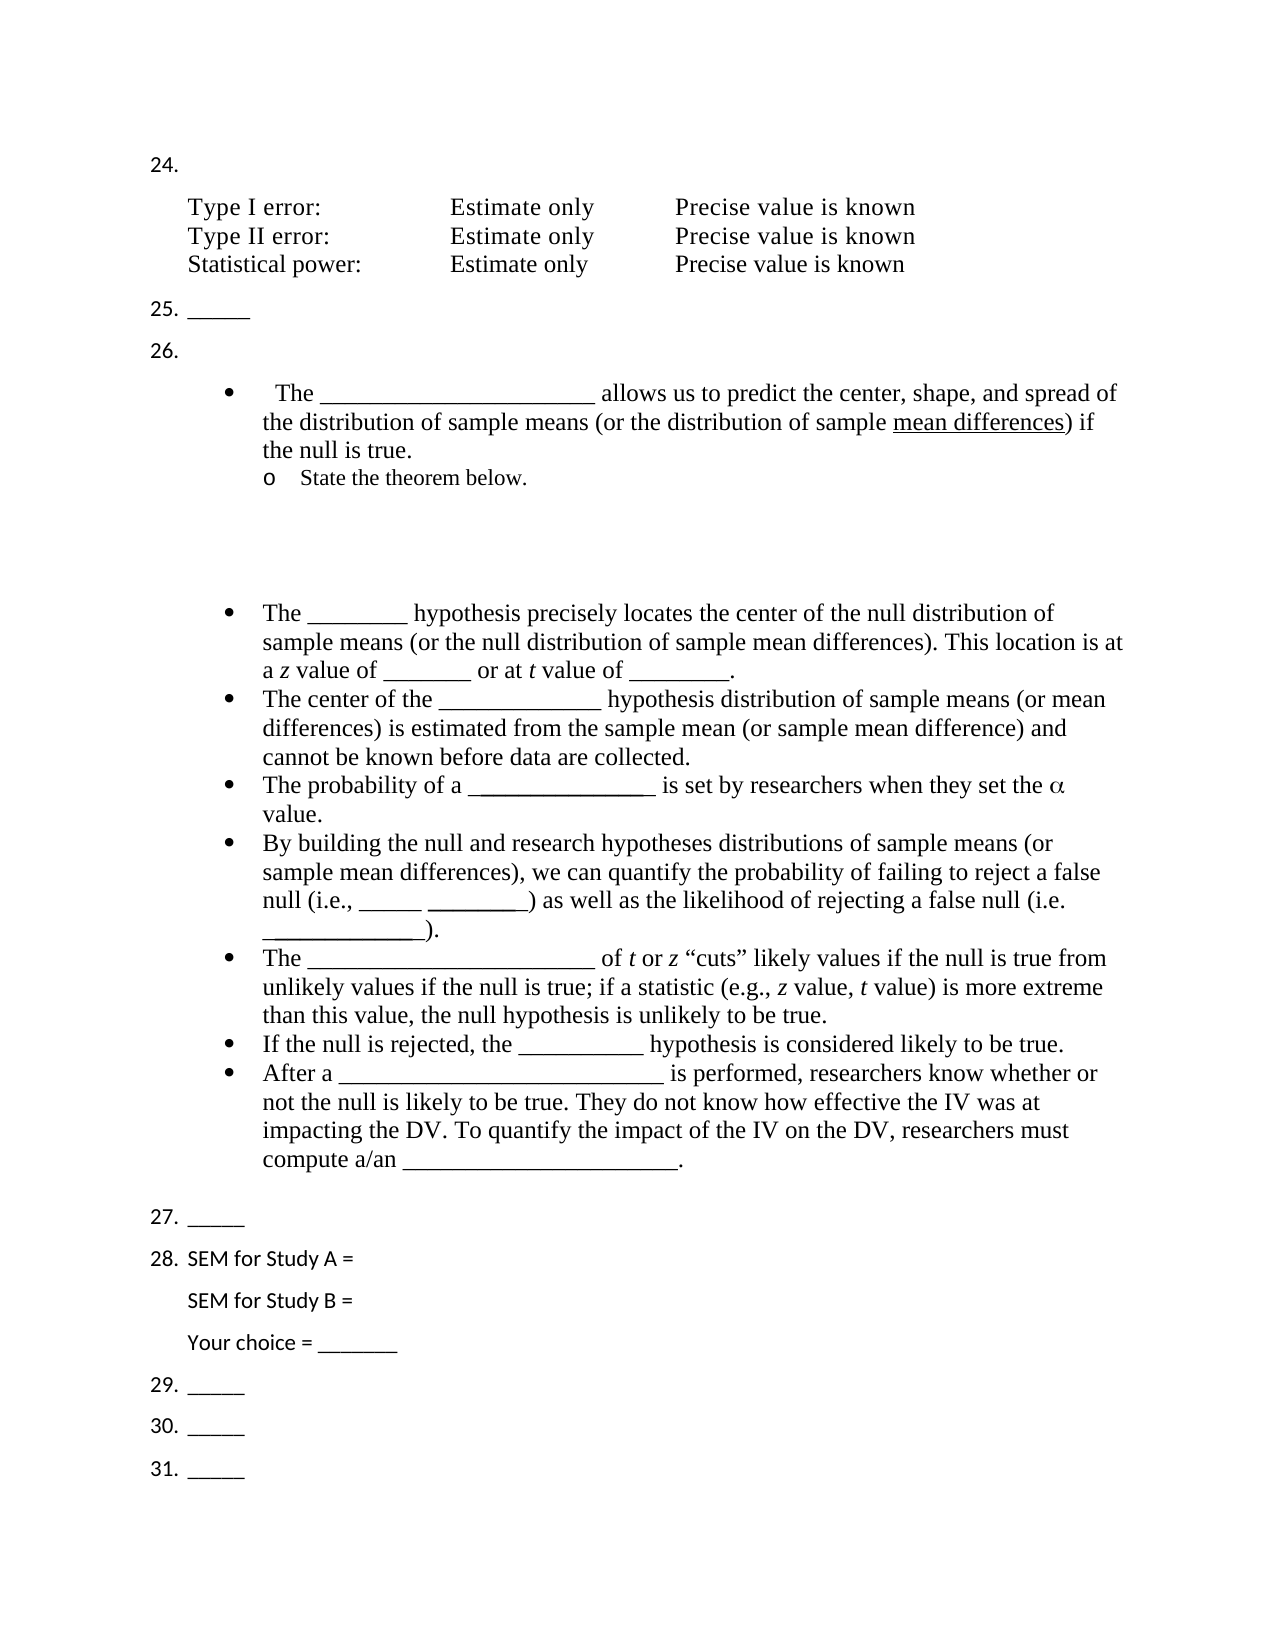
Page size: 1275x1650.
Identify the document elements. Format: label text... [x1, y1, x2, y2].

list _____ [150, 293, 1125, 322]
list _____ [150, 1412, 1125, 1440]
list State the theorem below. [262, 464, 1125, 493]
list Statistical power: Estimate only Precise value is known [187, 249, 1125, 278]
list The _______________________ of t or z “cuts” likely values if the null is true from unlikely values if the null is true; if a statistic (e.g., z value, t value) is more extreme than this value, the null hypothesis is unlikely to be true. [225, 943, 1125, 1029]
list The probability of a _______________ is set by researchers when they set the value. [225, 771, 1125, 828]
list _____ [150, 1454, 1125, 1482]
list SEM for Study A = [150, 1244, 1125, 1272]
list _____ [150, 1370, 1125, 1398]
list Type I error: Estimate only Precise value is known [187, 192, 1125, 221]
list The ________ hypothesis precisely locates the center of the null distribution of sample means (or the null distribution of sample mean differences). This location is at a z value of _______ or at t value of ________. [225, 598, 1125, 684]
list Type II error: Estimate only Precise value is known [187, 221, 1125, 249]
list The center of the _____________ hypothesis distribution of sample means (or mean differences) is estimated from the sample mean (or sample mean difference) and cannot be known before data are collected. [225, 684, 1125, 771]
list SEM for Study B = [187, 1286, 1125, 1314]
list _____ [150, 1202, 1125, 1230]
list If the null is rejected, the __________ hypothesis is considered likely to be true. [225, 1029, 1125, 1058]
list After a __________________________ is performed, researchers know whether or not the null is likely to be true. They do not know how effective the IV was at impacting the DV. To quantify the impact of the IV on the DV, researchers must compute a/an ______________________. [225, 1058, 1125, 1173]
list By building the null and research hypotheses distributions of sample means (or sample mean differences), we can quantify the probability of failing to reject a false null (i.e., _____ ________) as well as the likelihood of rejecting a false null (i.e. _____________). [225, 828, 1125, 943]
list Your choice = _______ [187, 1328, 1125, 1356]
list The ______________________ allows us to predict the center, shape, and spread of the distribution of sample means (or the distribution of sample mean differences) if the null is true. [225, 378, 1125, 464]
